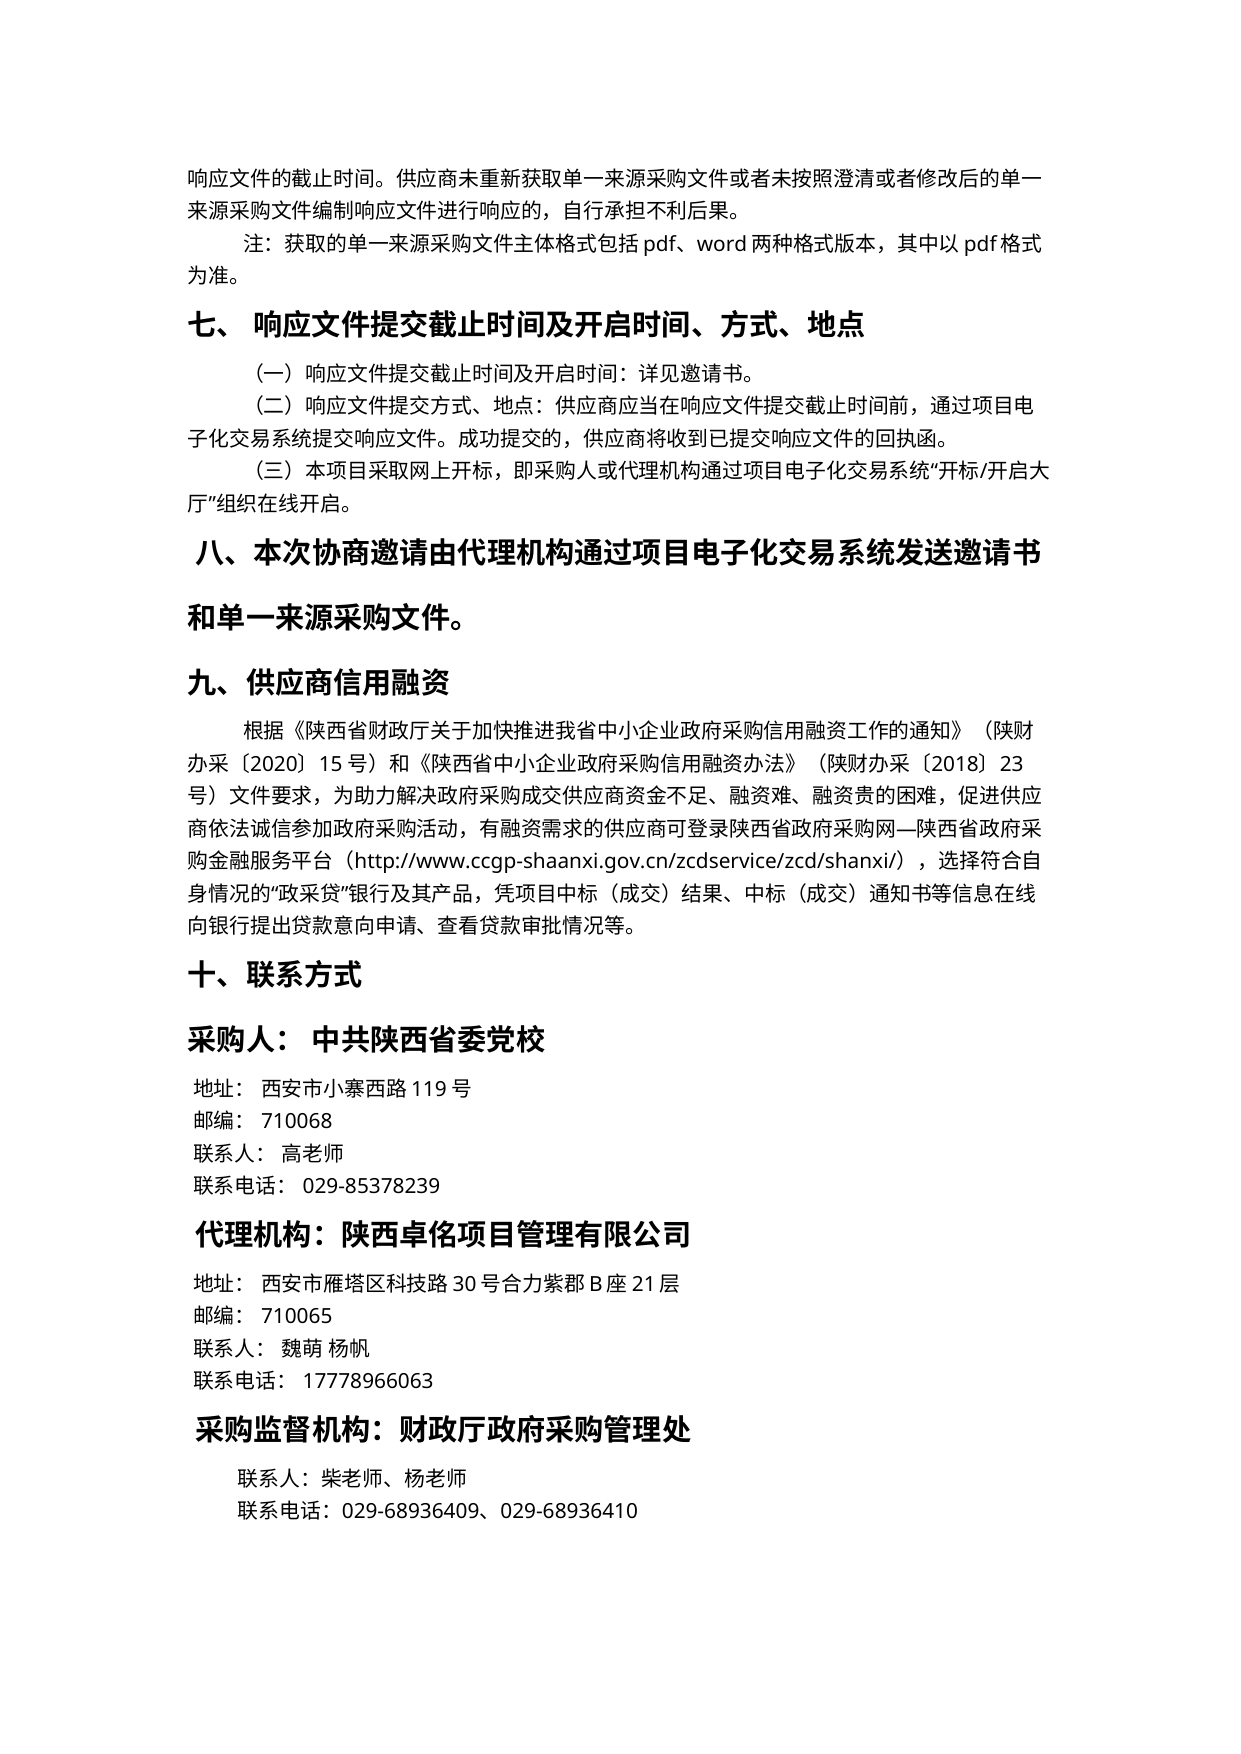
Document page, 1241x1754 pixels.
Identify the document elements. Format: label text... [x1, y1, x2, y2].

text （二）响应文件提交方式、地点：供应商应当在响应文件提交截止时间前，通过项目电子化交易系统提交响应文件。成功提交的，供应商将收到已提交响应文件的回执函。 [187, 389, 1053, 454]
text 联系电话： 17778966063 [187, 1364, 1053, 1397]
text 九、供应商信用融资 [187, 649, 1053, 714]
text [187, 162, 1053, 227]
text 联系电话： 029-85378239 [187, 1169, 1053, 1202]
text （三）本项目采取网上开标，即采购人或代理机构通过项目电子化交易系统“开标/开启大厅”组织在线开启。 [187, 454, 1053, 519]
text 地址： 西安市雁塔区科技路30号合力紫郡B座21层 [187, 1267, 1053, 1299]
text 联系人：柴老师、杨老师 [187, 1462, 1053, 1494]
text 采购人： 中共陕西省委党校 [187, 1007, 1053, 1072]
text 联系人： 魏萌 杨帆 [187, 1332, 1053, 1364]
text 联系人： 高老师 [187, 1137, 1053, 1169]
text 邮编： 710068 [187, 1104, 1053, 1137]
text 十、联系方式 [187, 942, 1053, 1007]
text 邮编： 710065 [187, 1299, 1053, 1332]
text 代理机构：陕西卓佲项目管理有限公司 [187, 1202, 1053, 1267]
text 八、本次协商邀请由代理机构通过项目电子化交易系统发送邀请书和单一来源采购文件。 [187, 519, 1053, 649]
text 采购监督机构：财政厅政府采购管理处 [187, 1397, 1053, 1462]
text 根据《陕西省财政厅关于加快推进我省中小企业政府采购信用融资工作的通知》（陕财办采〔2020〕15 号）和《陕西省中小企业政府采购信用融资办法》（陕财办采〔2018〕23 号）文件要求，为助力解决政府采购成交供应商资金不足、融资难、融资贵的困难，促进供应商依法诚信参加政府采购活动，有融资需求的供应商可登录陕西省政府采购网—陕西省政府采购金融服务平台（http://www.ccgp-shaanxi.gov.cn/zcdservice/zcd/shanxi/），选择符合自身情况的“政采贷”银行及其产品，凭项目中标（成交）结果、中标（成交）通知书等信息在线向银行提出贷款意向申请、查看贷款审批情况等。 [187, 714, 1053, 942]
text 七、 响应文件提交截止时间及开启时间、方式、地点 [187, 292, 1053, 357]
text 地址： 西安市小寨西路119号 [187, 1072, 1053, 1104]
text 注：获取的单一来源采购文件主体格式包括pdf、word两种格式版本，其中以pdf格式为准。 [187, 227, 1053, 292]
text 联系电话：029-68936409、029-68936410 [187, 1494, 1053, 1527]
text （一）响应文件提交截止时间及开启时间：详见邀请书。 [187, 357, 1053, 389]
